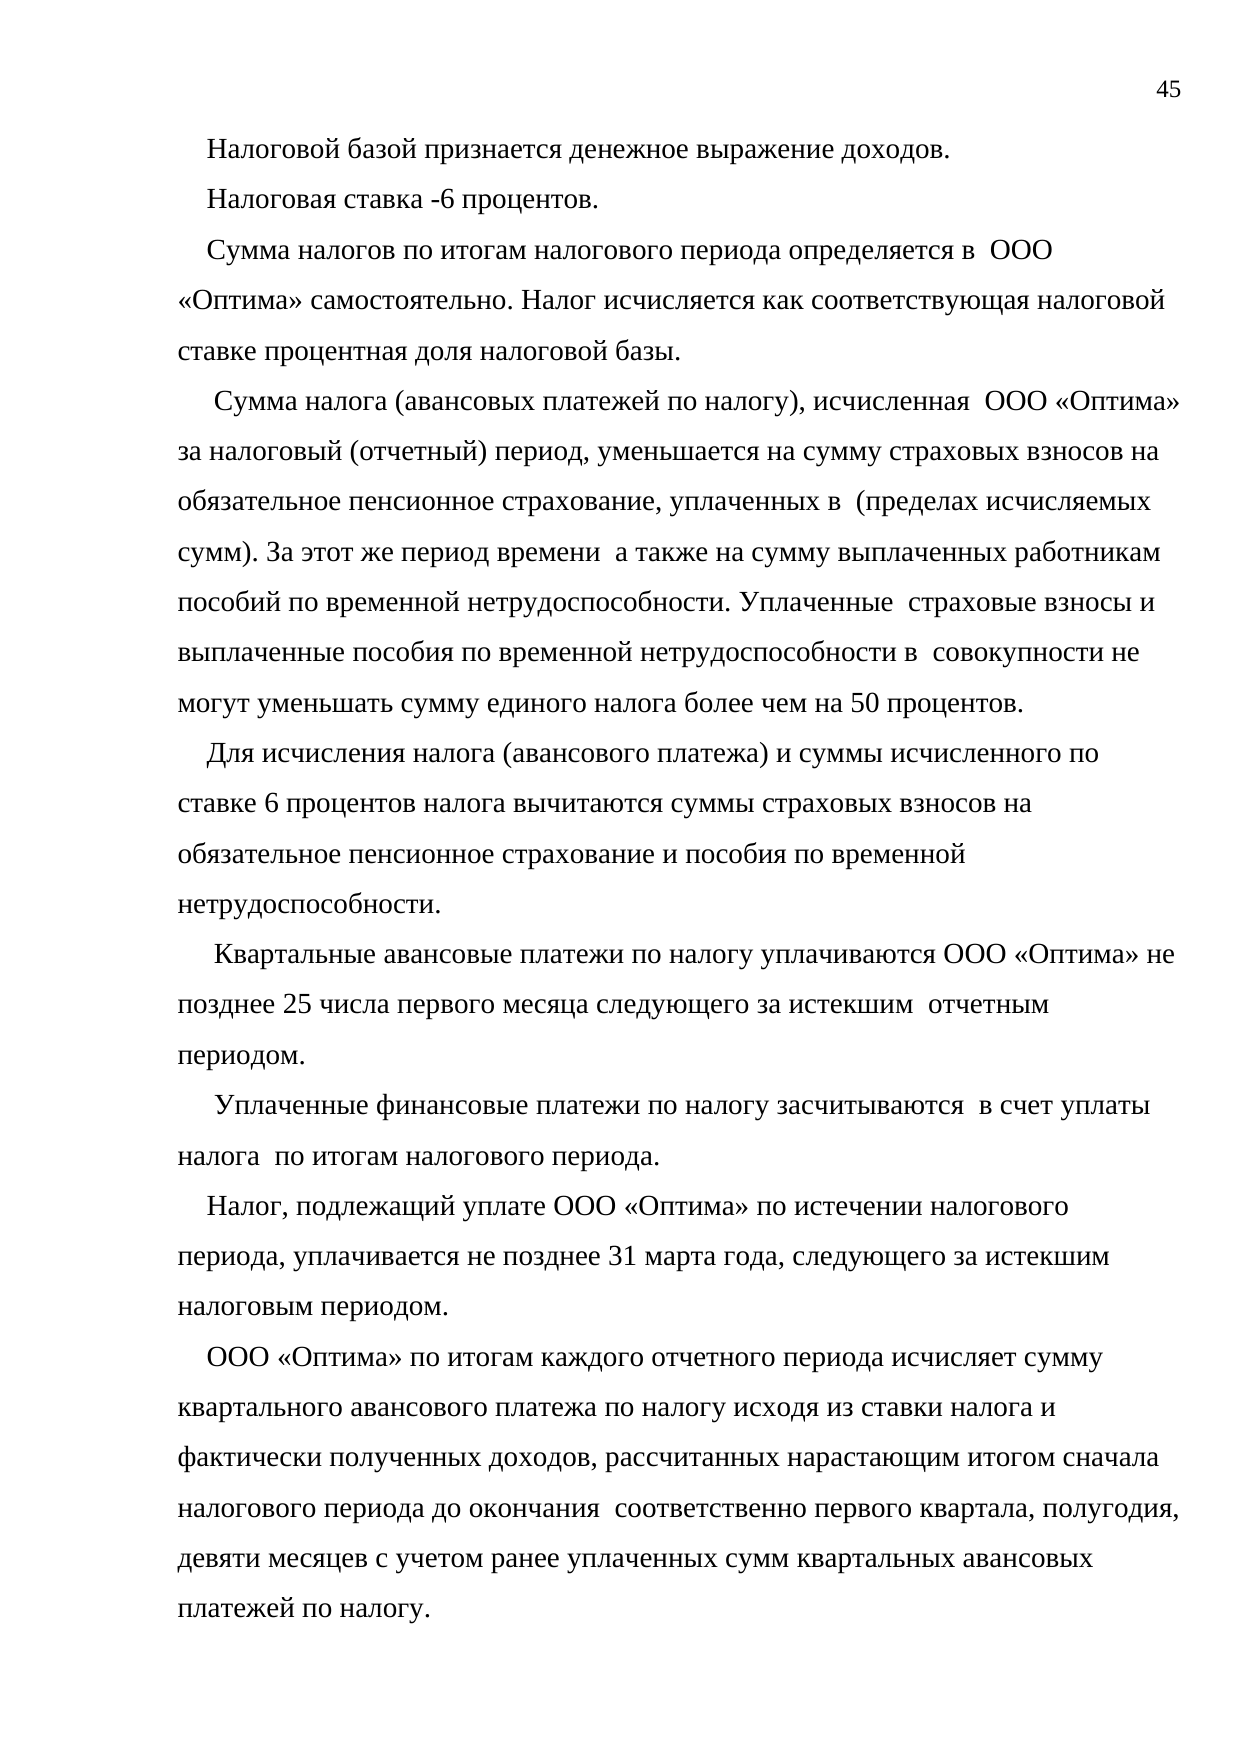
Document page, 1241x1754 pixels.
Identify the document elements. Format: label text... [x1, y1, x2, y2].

text Для исчисления налога (авансового платежа) и суммы исчисленного по ставке 6 процентов налога вычитаются суммы страховых взносов на обязательное пенсионное страхование и пособия по временной нетрудоспособности. [177, 735, 1181, 919]
text Квартальные авансовые платежи по налогу уплачиваются ООО «Оптима» не позднее 25 числа первого месяца следующего за истекшим отчетным периодом. [177, 936, 1181, 1071]
text Налоговая ставка -6 процентов. [177, 182, 1181, 215]
text Налоговой базой признается денежное выражение доходов. [177, 131, 1181, 165]
text Уплаченные финансовые платежи по налогу засчитываются в счет уплаты налога по итогам налогового периода. [177, 1087, 1181, 1171]
text Сумма налога (авансовых платежей по налогу), исчисленная ООО «Оптима» за налоговый (отчетный) период, уменьшается на сумму страховых взносов на обязательное пенсионное страхование, уплаченных в (пределах исчисляемых сумм). За этот же период времени а также на сумму выплаченных работникам пособий по временной нетрудоспособности. Уплаченные страховые взносы и выплаченные пособия по временной нетрудоспособности в совокупности не могут уменьшать сумму единого налога более чем на 50 процентов. [177, 383, 1181, 718]
text ООО «Оптима» по итогам каждого отчетного периода исчисляет сумму квартального авансового платежа по налогу исходя из ставки налога и фактически полученных доходов, рассчитанных нарастающим итогом сначала налогового периода до окончания соответственно первого квартала, полугодия, девяти месяцев с учетом ранее уплаченных сумм квартальных авансовых платежей по налогу. [177, 1339, 1181, 1624]
text Сумма налогов по итогам налогового периода определяется в ООО «Оптима» самостоятельно. Налог исчисляется как соответствующая налоговой ставке процентная доля налоговой базы. [177, 232, 1181, 366]
text Налог, подлежащий уплате ООО «Оптима» по истечении налогового периода, уплачивается не позднее 31 марта года, следующего за истекшим налоговым периодом. [177, 1188, 1181, 1322]
